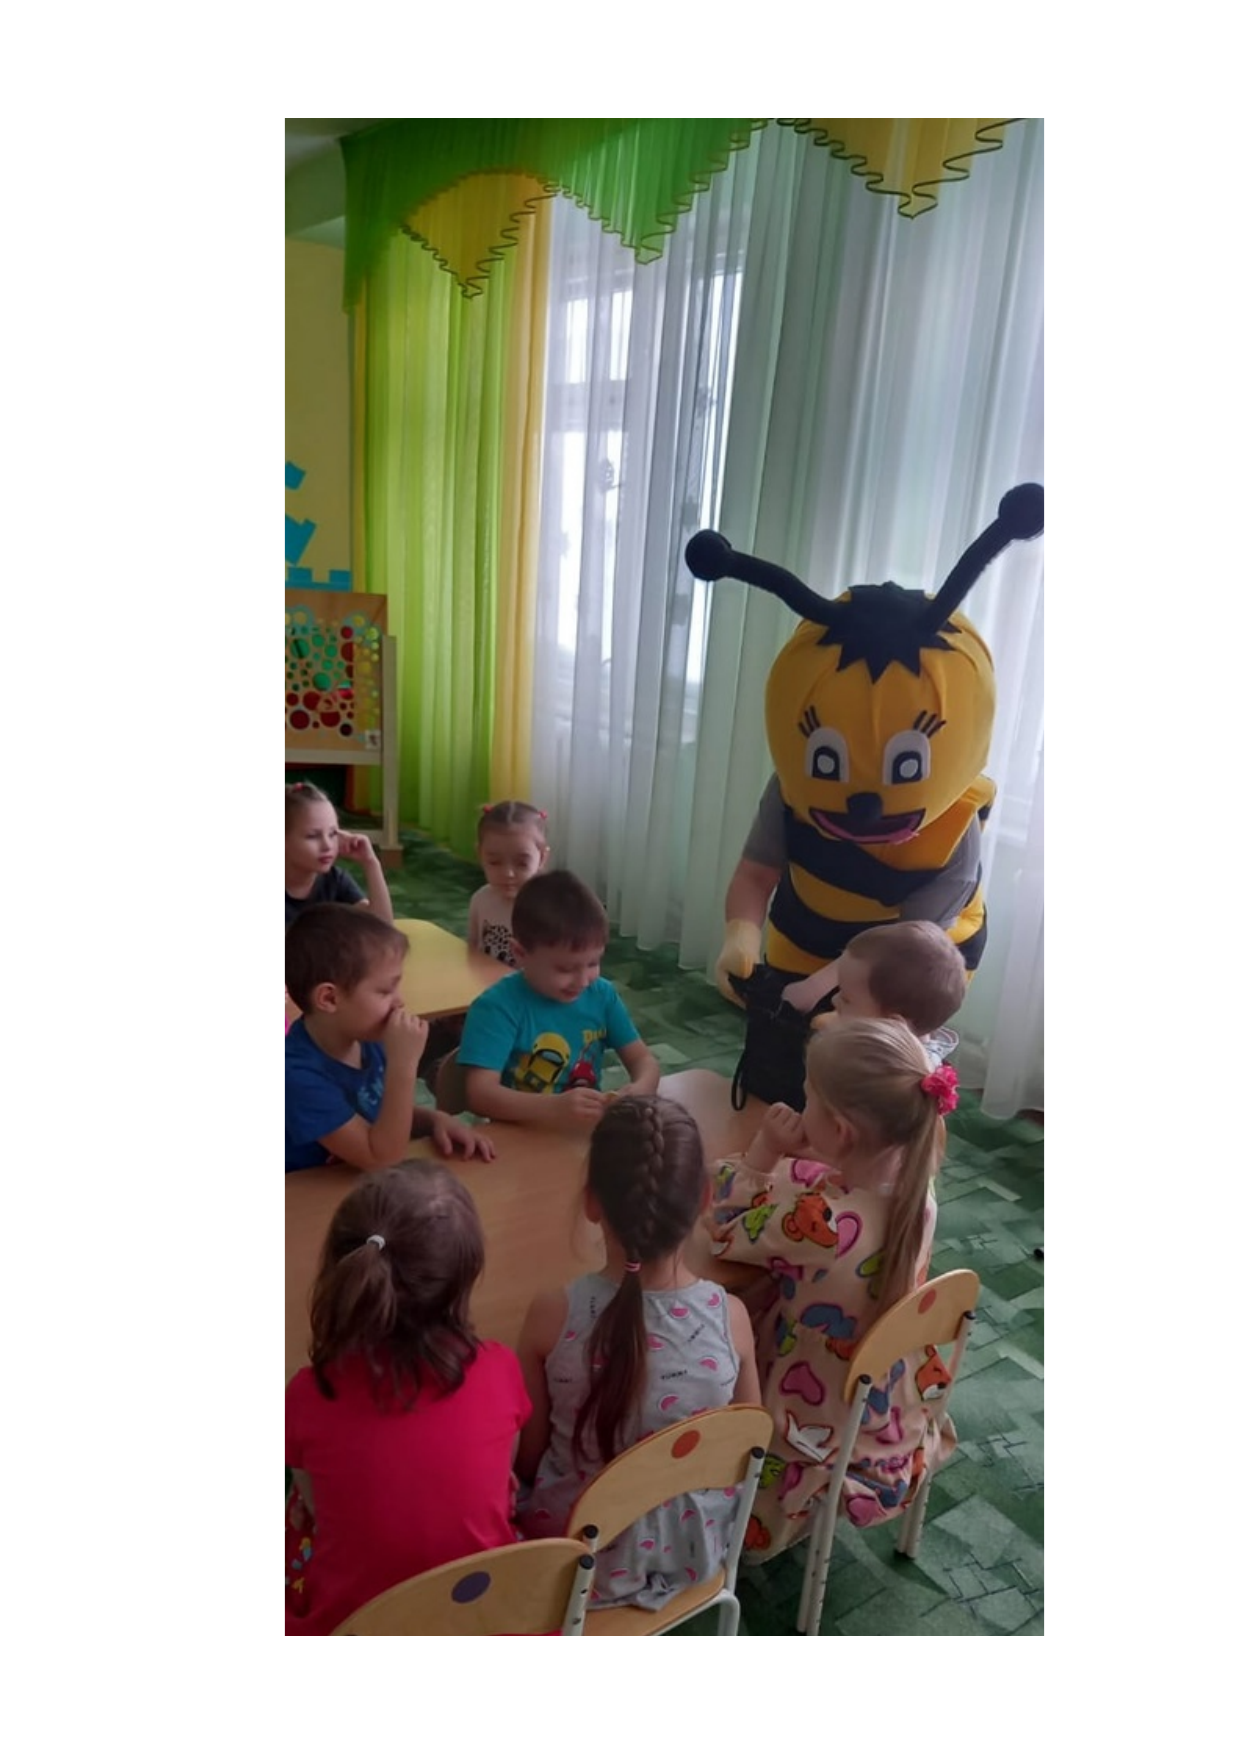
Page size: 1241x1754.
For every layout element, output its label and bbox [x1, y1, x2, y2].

picture [284, 118, 1045, 1636]
